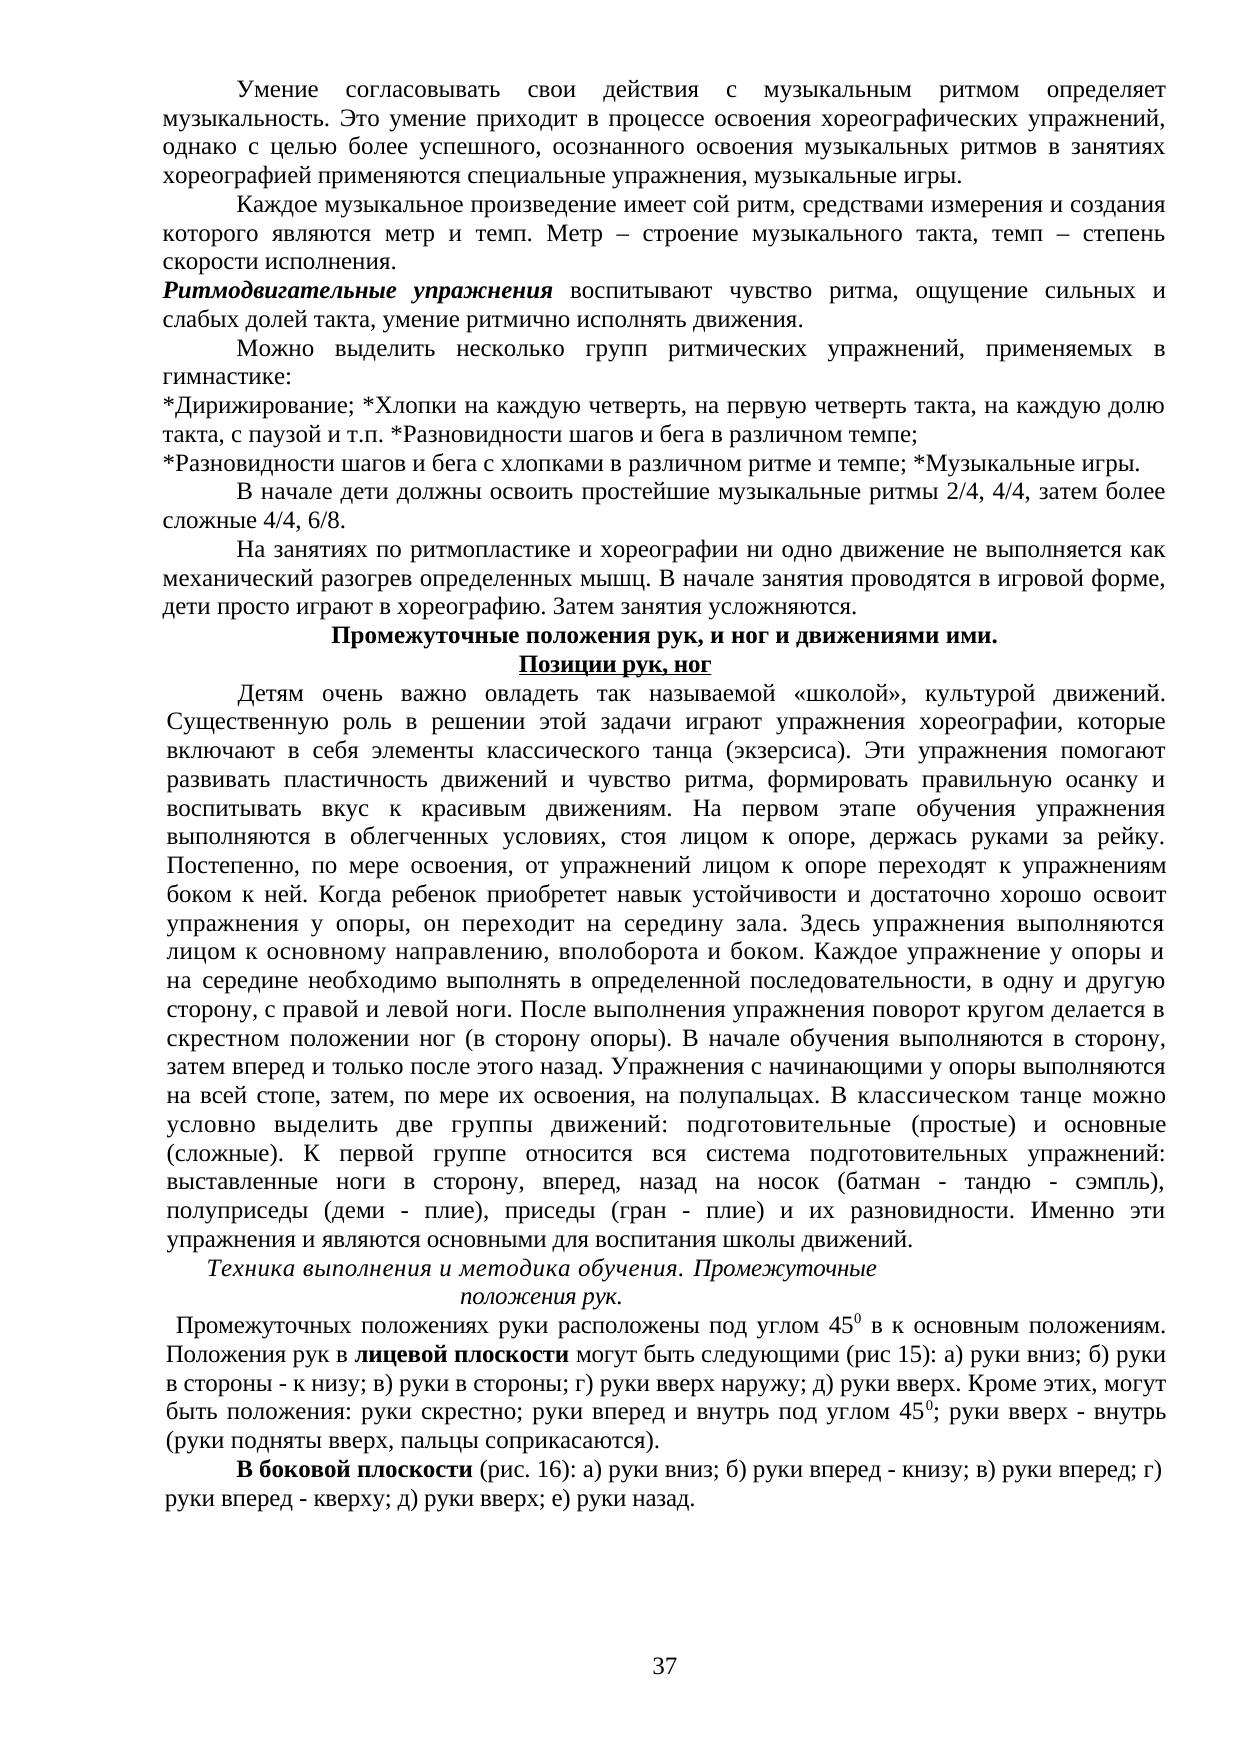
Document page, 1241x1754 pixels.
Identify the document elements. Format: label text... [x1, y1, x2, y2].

text Каждое музыкальное произведение имеет сой ритм, средствами измерения и создания которого являются метр и темп. Метр – строение музыкального такта, темп – степень скорости исполнения. [162, 189, 1167, 275]
text На занятиях по ритмопластике и хореографии ни одно движение не выполняется как механический разогрев определенных мышц. В начале занятия проводятся в игровой форме, дети просто играют в хореографию. Затем занятия усложняются. [162, 534, 1167, 620]
text Можно выделить несколько групп ритмических упражнений, применяемых в гимнастике: [162, 333, 1167, 390]
text Ритмодвигательные упражнения воспитывают чувство ритма, ощущение сильных и слабых долей такта, умение ритмично исполнять движения. [162, 275, 1167, 333]
text Промежуточные положения рук, и ног и движениями ими. [162, 620, 1167, 649]
text Детям очень важно овладеть так называемой «школой», культурой движений. Существенную роль в решении этой задачи играют упражнения хореографии, которые включают в себя элементы классического танца (экзерсиса). Эти упражнения помогают развивать пластичность движений и чувство ритма, формировать правильную осанку и воспитывать вкус к красивым движениям. На первом этапе обучения упражнения выполняются в облегченных условиях, стоя лицом к опоре, держась руками за рейку. Постепенно, по мере освоения, от упражнений лицом к опоре переходят к упражнениям боком к ней. Когда ребенок приобретет навык устойчивости и достаточно хорошо освоит упражнения у опоры, он переходит на середину зала. Здесь упражнения выполняются лицом к основному направлению, вполоборота и боком. Каждое упражнение у опоры и на середине необходимо выполнять в определенной последовательности, в одну и другую сторону, с правой и левой ноги. После выполнения упражнения поворот кругом делается в скрестном положении ног (в сторону опоры). В начале обучения выполняются в сторону, затем вперед и только после этого назад. Упражнения с начинающими у опоры выполняются на всей стопе, затем, по мере их освоения, на полупальцах. В классическом танце можно условно выделить две группы движений: подготовительные (простые) и основные (сложные). К первой группе относится вся система подготовительных упражнений: выставленные ноги в сторону, вперед, назад на носок (батман - тандю - сэмпль), полуприседы (деми - плие), приседы (гран - плие) и их разновидности. Именно эти упражнения и являются основными для воспитания школы движений. [166, 678, 1167, 1253]
text Промежуточных положениях руки расположены под углом 450 в к основным положениям. Положения рук в лицевой плоскости могут быть следующими (рис 15): а) руки вниз; б) руки в стороны - к низу; в) руки в стороны; г) руки вверх наружу; д) руки вверх. Кроме этих, могут быть положения: руки скрестно; руки вперед и внутрь под углом 450; руки вверх - внутрь (руки подняты вверх, пальцы соприкасаются). [166, 1310, 1167, 1454]
text *Дирижирование; *Хлопки на каждую четверть, на первую четверть такта, на каждую долю такта, с паузой и т.п. *Разновидности шагов и бега в различном темпе; [162, 390, 1167, 448]
text *Разновидности шагов и бега с хлопками в различном ритме и темпе; *Музыкальные игры. [162, 448, 1167, 476]
text Позиции рук, ног [236, 649, 920, 678]
text Умение согласовывать свои действия с музыкальным ритмом определяет музыкальность. Это умение приходит в процессе освоения хореографических упражнений, однако с целью более успешного, осознанного освоения музыкальных ритмов в занятиях хореографией применяются специальные упражнения, музыкальные игры. [162, 74, 1167, 189]
text Техника выполнения и методика обучения. Промежуточные положения рук. [162, 1253, 921, 1310]
text В боковой плоскости (рис. 16): а) руки вниз; б) руки вперед - книзу; в) руки вперед; г) руки вперед - кверху; д) руки вверх; е) руки назад. [164, 1454, 1163, 1511]
text В начале дети должны освоить простейшие музыкальные ритмы 2/4, 4/4, затем более сложные 4/4, 6/8. [162, 476, 1167, 534]
